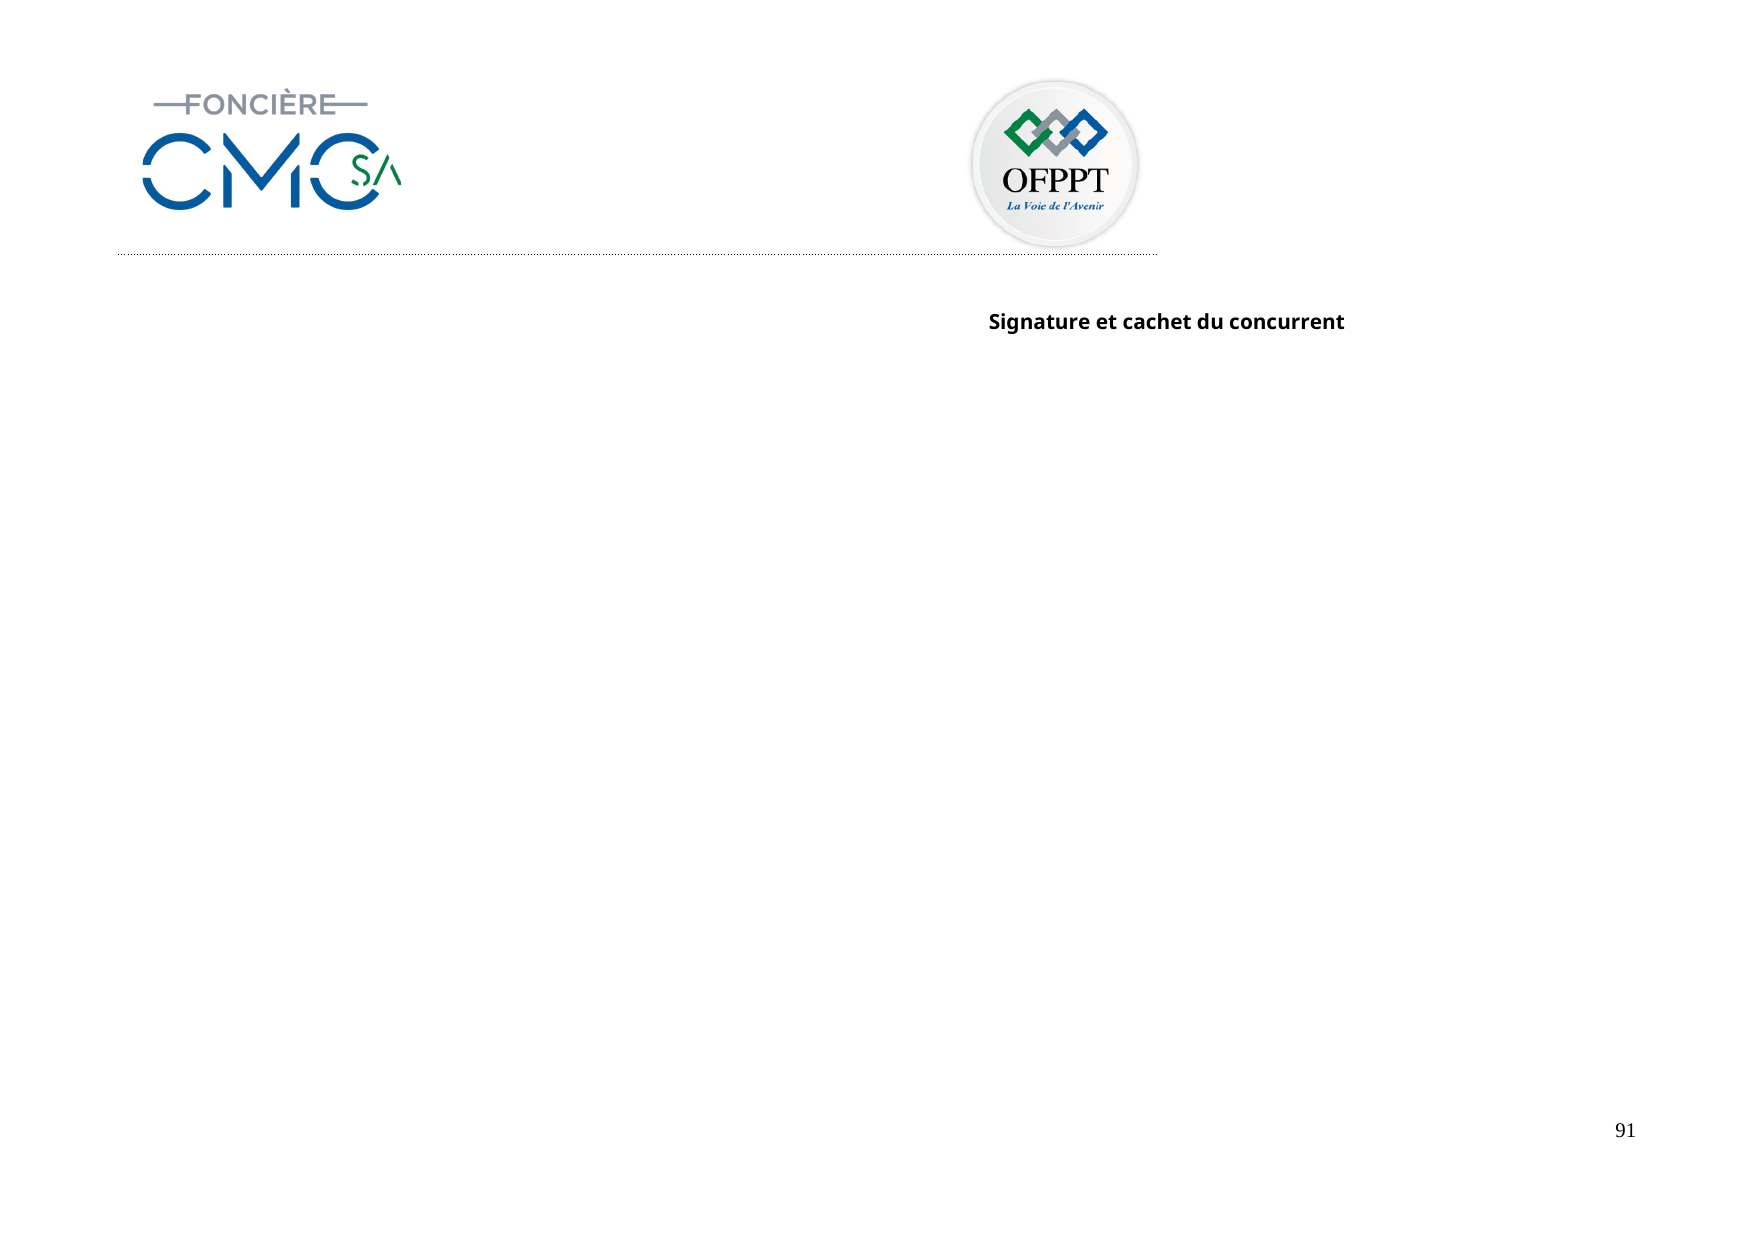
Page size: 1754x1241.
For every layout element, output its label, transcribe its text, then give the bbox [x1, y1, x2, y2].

picture [142, 88, 402, 210]
text Signature et cachet du concurrent [118, 307, 1636, 336]
picture [964, 73, 1145, 254]
